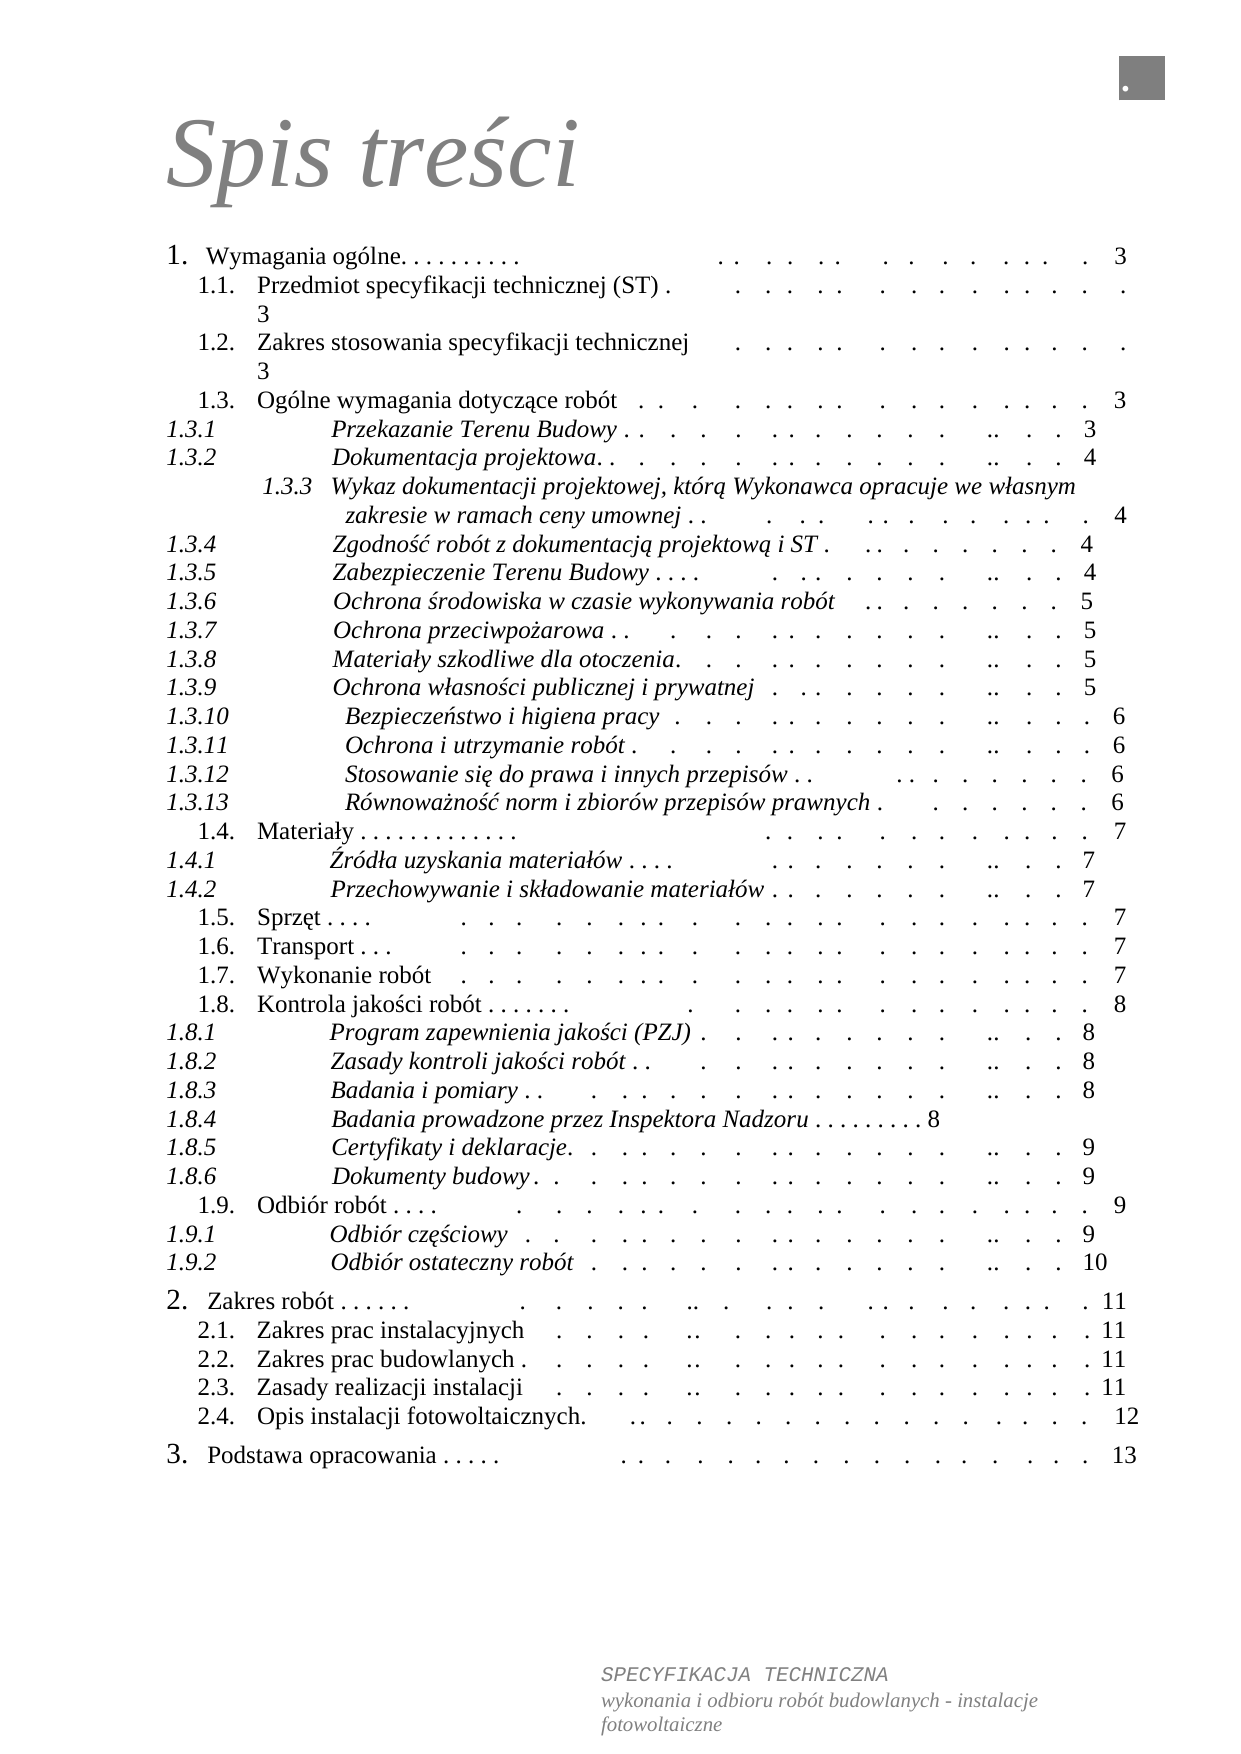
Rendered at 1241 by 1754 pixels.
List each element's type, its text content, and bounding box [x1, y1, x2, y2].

list Ochrona i utrzymanie robót . . . . . . . . . . . . . . . . 6 [166, 730, 1143, 759]
list Przechowywanie i składowanie materiałów . . . . . . . . . . . 7 [166, 874, 1143, 902]
list Wymagania ogólne. . . . . . . . . . . . . . . . . . . . . . . . 3 [166, 241, 1143, 270]
list Wykonanie robót . . . . . . . . . . . . . . . . . . . . . . 7 [166, 960, 1143, 989]
list Odbiór częściowy . . . . . . . . . . . . . . . . . . . 9 [166, 1219, 1143, 1247]
list Zakres prac budowlanych . . . . . . . . . . . . . . . . . . . . 11 [166, 1344, 1143, 1372]
list Ochrona przeciwpożarowa . . . . . . . . . . . . . . . . 5 [166, 615, 1143, 644]
list Przekazanie Terenu Budowy . . . . . . . . . . . . . . . . 3 [166, 414, 1143, 442]
list Zabezpieczenie Terenu Budowy . . . . . . . . . . . . . . . 4 [166, 557, 1143, 586]
list Certyfikaty i deklaracje. . . . . . . . . . . . . . . . . . 9 [166, 1132, 1143, 1161]
list Zgodność robót z dokumentacją projektową i ST . . . . . . . . . 4 [166, 529, 1143, 557]
list Dokumenty budowy . . . . . . . . . . . . . . . . . . . 9 [166, 1161, 1143, 1190]
list Badania prowadzone przez Inspektora Nadzoru . . . . . . . . . 8 [166, 1104, 1143, 1132]
list Ochrona środowiska w czasie wykonywania robót . . . . . . . . 5 [166, 586, 1143, 615]
list Ogólne wymagania dotyczące robót . . . . . . . . . . . . . . . . 3 [166, 385, 1143, 414]
list Odbiór ostateczny robót . . . . . . . . . . . . . . . . . 10 [166, 1247, 1143, 1276]
list Dokumentacja projektowa. . . . . . . . . . . . . . . . . 4 [166, 442, 1143, 471]
list Zasady realizacji instalacji . . . . . . . . . . . . . . . . . . . 11 [166, 1372, 1143, 1401]
list Zakres robót . . . . . . . . . . . . . . . . . . . . . . . . . . 11 [166, 1287, 1143, 1315]
list Zakres stosowania specyfikacji technicznej . . . . . . . . . . . . . . 3 [166, 327, 1143, 385]
list Wykaz dokumentacji projektowej, którą Wykonawca opracuje we własnym zakresie w ramach ceny umownej . . . . . . . . . . . . . . 4 [262, 471, 1143, 529]
list Przedmiot specyfikacji technicznej (ST) . . . . . . . . . . . . . . . 3 [166, 270, 1143, 327]
list Stosowanie się do prawa i innych przepisów . . . . . . . . . . 6 [166, 759, 1143, 787]
list Kontrola jakości robót . . . . . . . . . . . . . . . . . . . . . 8 [166, 989, 1143, 1017]
list Odbiór robót . . . . . . . . . . . . . . . . . . . . . . . . 9 [166, 1190, 1143, 1219]
list Ochrona własności publicznej i prywatnej . . . . . . . . . . . 5 [166, 672, 1143, 701]
list Bezpieczeństwo i higiena pracy . . . . . . . . . . . . . . . 6 [166, 701, 1143, 730]
list Równoważność norm i zbiorów przepisów prawnych . . . . . . . 6 [166, 787, 1143, 816]
list Zakres prac instalacyjnych . . . . . . . . . . . . . . . . . . . 11 [166, 1315, 1143, 1344]
list Źródła uzyskania materiałów . . . . . . . . . . . . . . . 7 [166, 845, 1143, 874]
list Badania i pomiary . . . . . . . . . . . . . . . . . . . 8 [166, 1075, 1143, 1104]
list Zasady kontroli jakości robót . . . . . . . . . . . . . . . 8 [166, 1046, 1143, 1075]
list Materiały . . . . . . . . . . . . . . . . . . . . . . . . . 7 [166, 816, 1143, 845]
list Transport . . . . . . . . . . . . . . . . . . . . . . . . . 7 [166, 931, 1143, 960]
text Spis treści [166, 93, 1143, 208]
list Program zapewnienia jakości (PZJ) . . . . . . . . . . . . . 8 [166, 1017, 1143, 1046]
list Podstawa opracowania . . . . . . . . . . . . . . . . . . . . . . 13 [166, 1440, 1143, 1469]
list Opis instalacji fotowoltaicznych. . . . . . . . . . . . . . . . . . 12 [166, 1401, 1143, 1430]
list Sprzęt . . . . . . . . . . . . . . . . . . . . . . . . . . 7 [166, 902, 1143, 931]
list Materiały szkodliwe dla otoczenia . . . . . . . . . . . . . . 5 [166, 644, 1143, 672]
